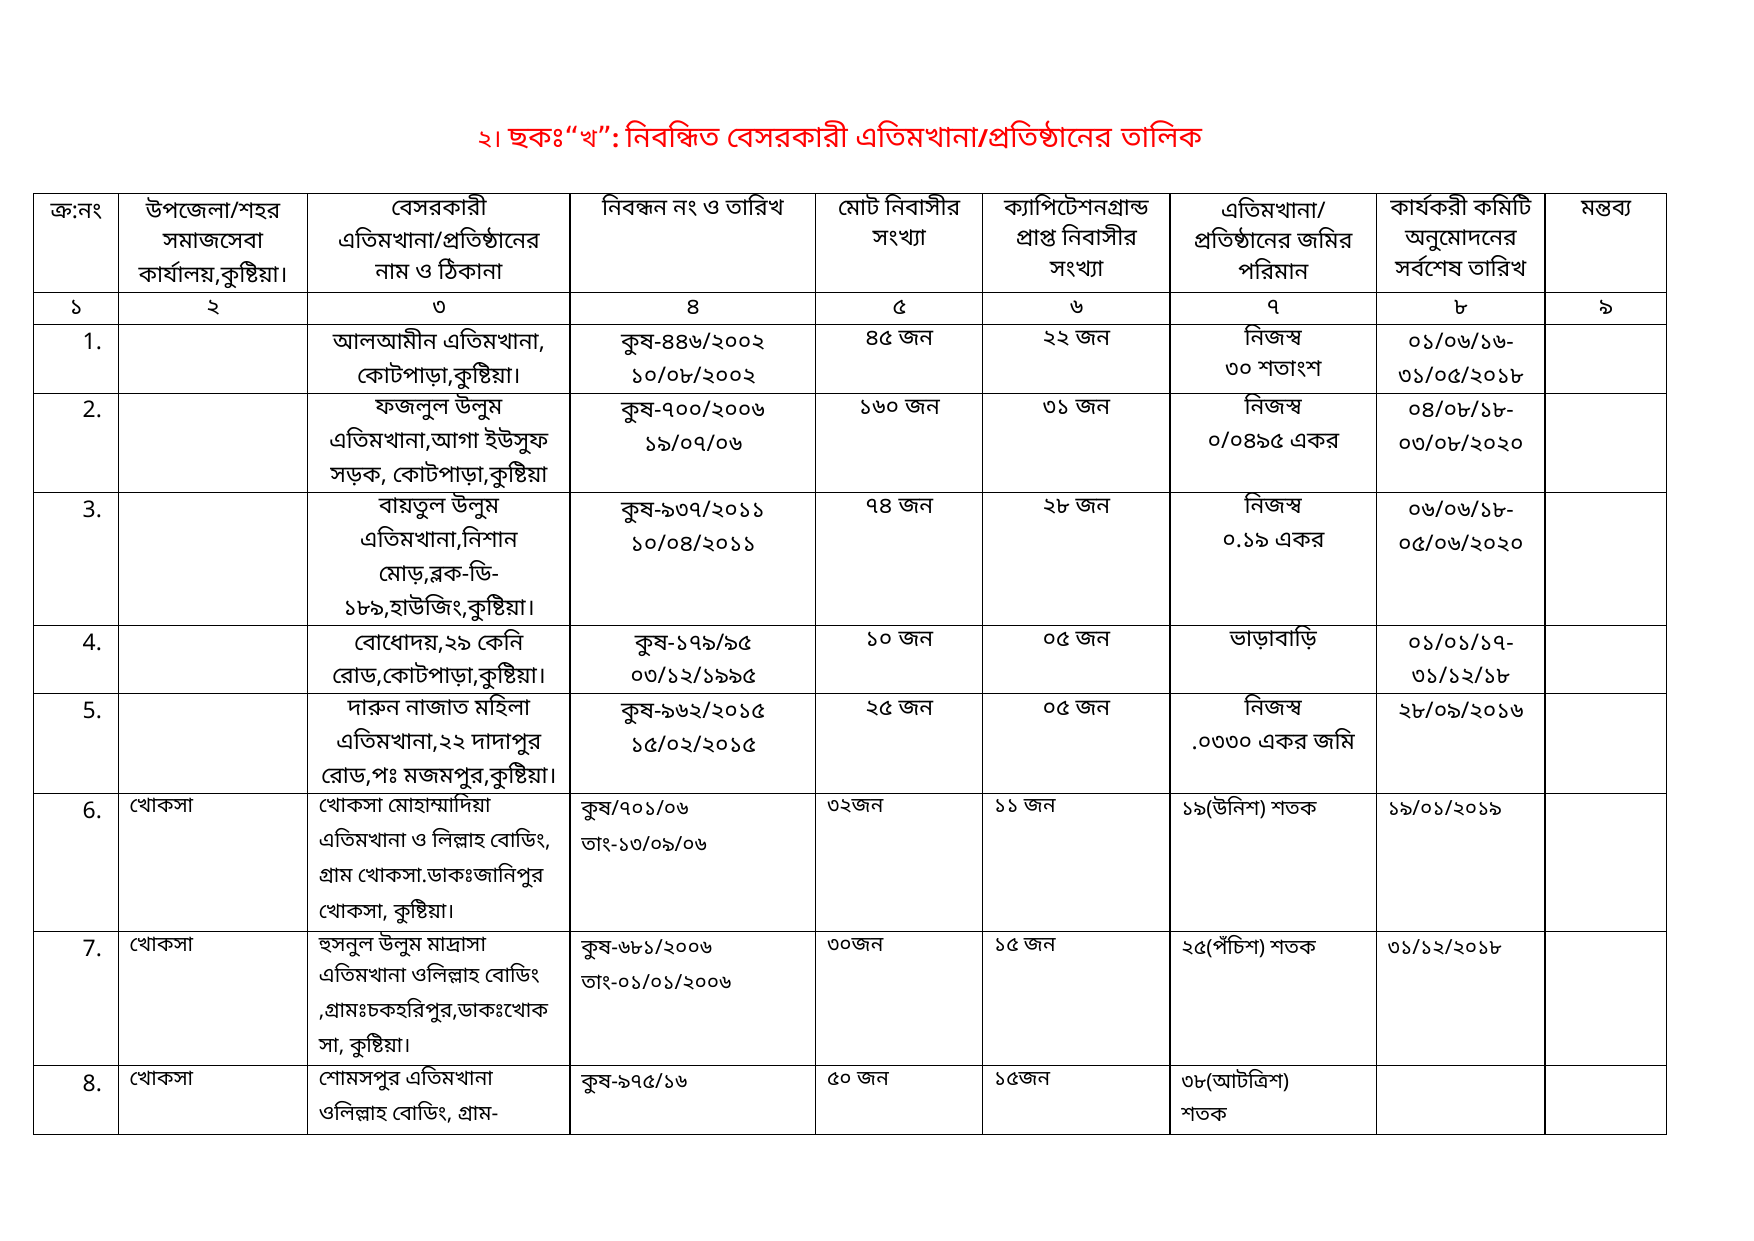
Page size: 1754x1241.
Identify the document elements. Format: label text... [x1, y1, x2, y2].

table_cell নিজস্ব ০/০৪৯৫ একর [1171, 394, 1376, 492]
table_cell খোকসা [119, 932, 307, 1065]
table_cell [34, 394, 118, 492]
table_cell ২৫ জন [816, 694, 982, 792]
table_cell ১১ জন [983, 794, 1169, 931]
table_cell [1546, 1066, 1666, 1134]
table_cell ১৯/০১/২০১৯ [1377, 794, 1544, 931]
table_cell ৮ [1377, 293, 1544, 324]
table_header উপজেলা/শহর সমাজসেবা কার্যালয়,কুষ্টিয়া। [119, 194, 307, 292]
table_cell ৩১ জন [983, 394, 1169, 492]
table_header ক্যাপিটেশনগ্রান্ড প্রাপ্ত নিবাসীর সংখ্যা [983, 194, 1169, 292]
table_cell [119, 626, 307, 693]
table_cell ৬ [983, 293, 1169, 324]
table_cell কুষ-৯৬২/২০১৫ ১৫/০২/২০১৫ [571, 694, 815, 792]
table_cell ৩১/১২/২০১৮ [1377, 932, 1544, 1065]
table_cell [1546, 493, 1666, 624]
table_cell কুষ-৭০০/২০০৬ ১৯/০৭/০৬ [571, 394, 815, 492]
table_cell [119, 394, 307, 492]
table_cell ০৪/০৮/১৮-০৩/০৮/২০২০ [1377, 394, 1544, 492]
table_cell কুষ-৪৪৬/২০০২ ১০/০৮/২০০২ [571, 325, 815, 392]
table_header মন্তব্য [1546, 194, 1666, 292]
table_cell ৭৪ জন [816, 493, 982, 624]
table_cell ৩৮(আটত্রিশ) শতক [1171, 1066, 1376, 1134]
table_cell নিজস্ব ৩০ শতাংশ [1171, 325, 1376, 392]
table_cell খোকসা [119, 794, 307, 931]
table_cell ২৫(পঁচিশ) শতক [1171, 932, 1376, 1065]
table_cell [34, 626, 118, 693]
table_cell [1546, 325, 1666, 392]
table_cell ১৬০ জন [816, 394, 982, 492]
table_cell ১৫ জন [983, 932, 1169, 1065]
table_cell ১৯(উনিশ) শতক [1171, 794, 1376, 931]
table_cell ৫ [816, 293, 982, 324]
table_cell বায়তুল উলুম এতিমখানা,নিশান মোড়,ব্লক-ডি-১৮৯,হাউজিং,কুষ্টিয়া। [308, 493, 569, 624]
table_cell ৪৫ জন [816, 325, 982, 392]
table_cell ৯ [1546, 293, 1666, 324]
table_cell বোধোদয়,২৯ কেনি রোড,কোটপাড়া,কুষ্টিয়া। [308, 626, 569, 693]
table_cell ৩ [308, 293, 569, 324]
table_cell ২৮ জন [983, 493, 1169, 624]
table_cell খোকসা [119, 1066, 307, 1134]
table_cell ৭ [1171, 293, 1376, 324]
table_cell [34, 694, 118, 792]
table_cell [571, 1066, 815, 1134]
table_cell আলআমীন এতিমখানা, কোটপাড়া,কুষ্টিয়া। [308, 325, 569, 392]
table_cell ২৮/০৯/২০১৬ [1377, 694, 1544, 792]
table_cell ২২ জন [983, 325, 1169, 392]
table_cell [119, 493, 307, 624]
table_cell ১ [34, 293, 118, 324]
table_cell [34, 493, 118, 624]
table_cell [34, 325, 118, 392]
table_cell ৩০জন [816, 932, 982, 1065]
table_cell ১৫জন [983, 1066, 1169, 1134]
table_cell কুষ-১৭৯/৯৫ ০৩/১২/১৯৯৫ [571, 626, 815, 693]
text ২। ছকঃ“খ”: নিবন্ধিত বেসরকারী এতিমখানা/প্রতিষ্ঠানের তালিক [45, 120, 1634, 159]
table_cell ৪ [571, 293, 815, 324]
table_cell [34, 932, 118, 1065]
table_cell ফজলুল উলুম এতিমখানা,আগা ইউসুফ সড়ক, কোটপাড়া,কুষ্টিয়া [308, 394, 569, 492]
table_cell [1546, 932, 1666, 1065]
table_header বেসরকারী এতিমখানা/প্রতিষ্ঠানের নাম ও ঠিকানা [308, 194, 569, 292]
table_cell কুষ-৬৮১/২০০৬ তাং-০১/০১/২০০৬ [571, 932, 815, 1065]
table_cell ৫০ জন [816, 1066, 982, 1134]
table_cell ভাড়াবাড়ি [1171, 626, 1376, 693]
table_cell [1546, 794, 1666, 931]
table_cell ০১/০১/১৭-৩১/১২/১৮ [1377, 626, 1544, 693]
table_cell খোকসা মোহাম্মাদিয়া এতিমখানা ও লিল্লাহ বোডিং, গ্রাম খোকসা.ডাকঃজানিপুর খোকসা, কুষ্টিয়া। [308, 794, 569, 931]
table_cell ১০ জন [816, 626, 982, 693]
table_cell [1546, 394, 1666, 492]
table_header মোট নিবাসীর সংখ্যা [816, 194, 982, 292]
table_cell কুষ-৯৩৭/২০১১ ১০/০৪/২০১১ [571, 493, 815, 624]
table_cell হুসনুল উলুম মাদ্রাসা এতিমখানা ওলিল্লাহ বোডিং ,গ্রামঃচকহরিপুর,ডাকঃখোকসা, কুষ্টিয়া। [308, 932, 569, 1065]
table_header ক্র:নং [34, 194, 118, 292]
table_cell ৩২জন [816, 794, 982, 931]
table_cell দারুন নাজাত মহিলা এতিমখানা,২২ দাদাপুর রোড,পঃ মজমপুর,কুষ্টিয়া। [308, 694, 569, 792]
table_cell [1546, 694, 1666, 792]
table_cell ০৫ জন [983, 626, 1169, 693]
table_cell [308, 1066, 569, 1134]
table_cell [1546, 626, 1666, 693]
table_cell ০৫ জন [983, 694, 1169, 792]
table_header কার্যকরী কমিটি অনুমোদনের সর্বশেষ তারিখ [1377, 194, 1544, 292]
table_cell [119, 325, 307, 392]
table_cell নিজস্ব ০.১৯ একর [1171, 493, 1376, 624]
table_cell নিজস্ব .০৩৩০ একর জমি [1171, 694, 1376, 792]
table_cell [119, 694, 307, 792]
table_cell ০৬/০৬/১৮-০৫/০৬/২০২০ [1377, 493, 1544, 624]
table_header এতিমখানা/প্রতিষ্ঠানের জমির পরিমান [1171, 194, 1376, 292]
table_header নিবন্ধন নং ও তারিখ [571, 194, 815, 292]
table_cell কুষ/৭০১/০৬ তাং-১৩/০৯/০৬ [571, 794, 815, 931]
table_cell [34, 1066, 118, 1134]
table_cell ২ [119, 293, 307, 324]
table_cell [34, 794, 118, 931]
table_cell ০১/০৬/১৬-৩১/০৫/২০১৮ [1377, 325, 1544, 392]
table_cell [1377, 1066, 1544, 1134]
